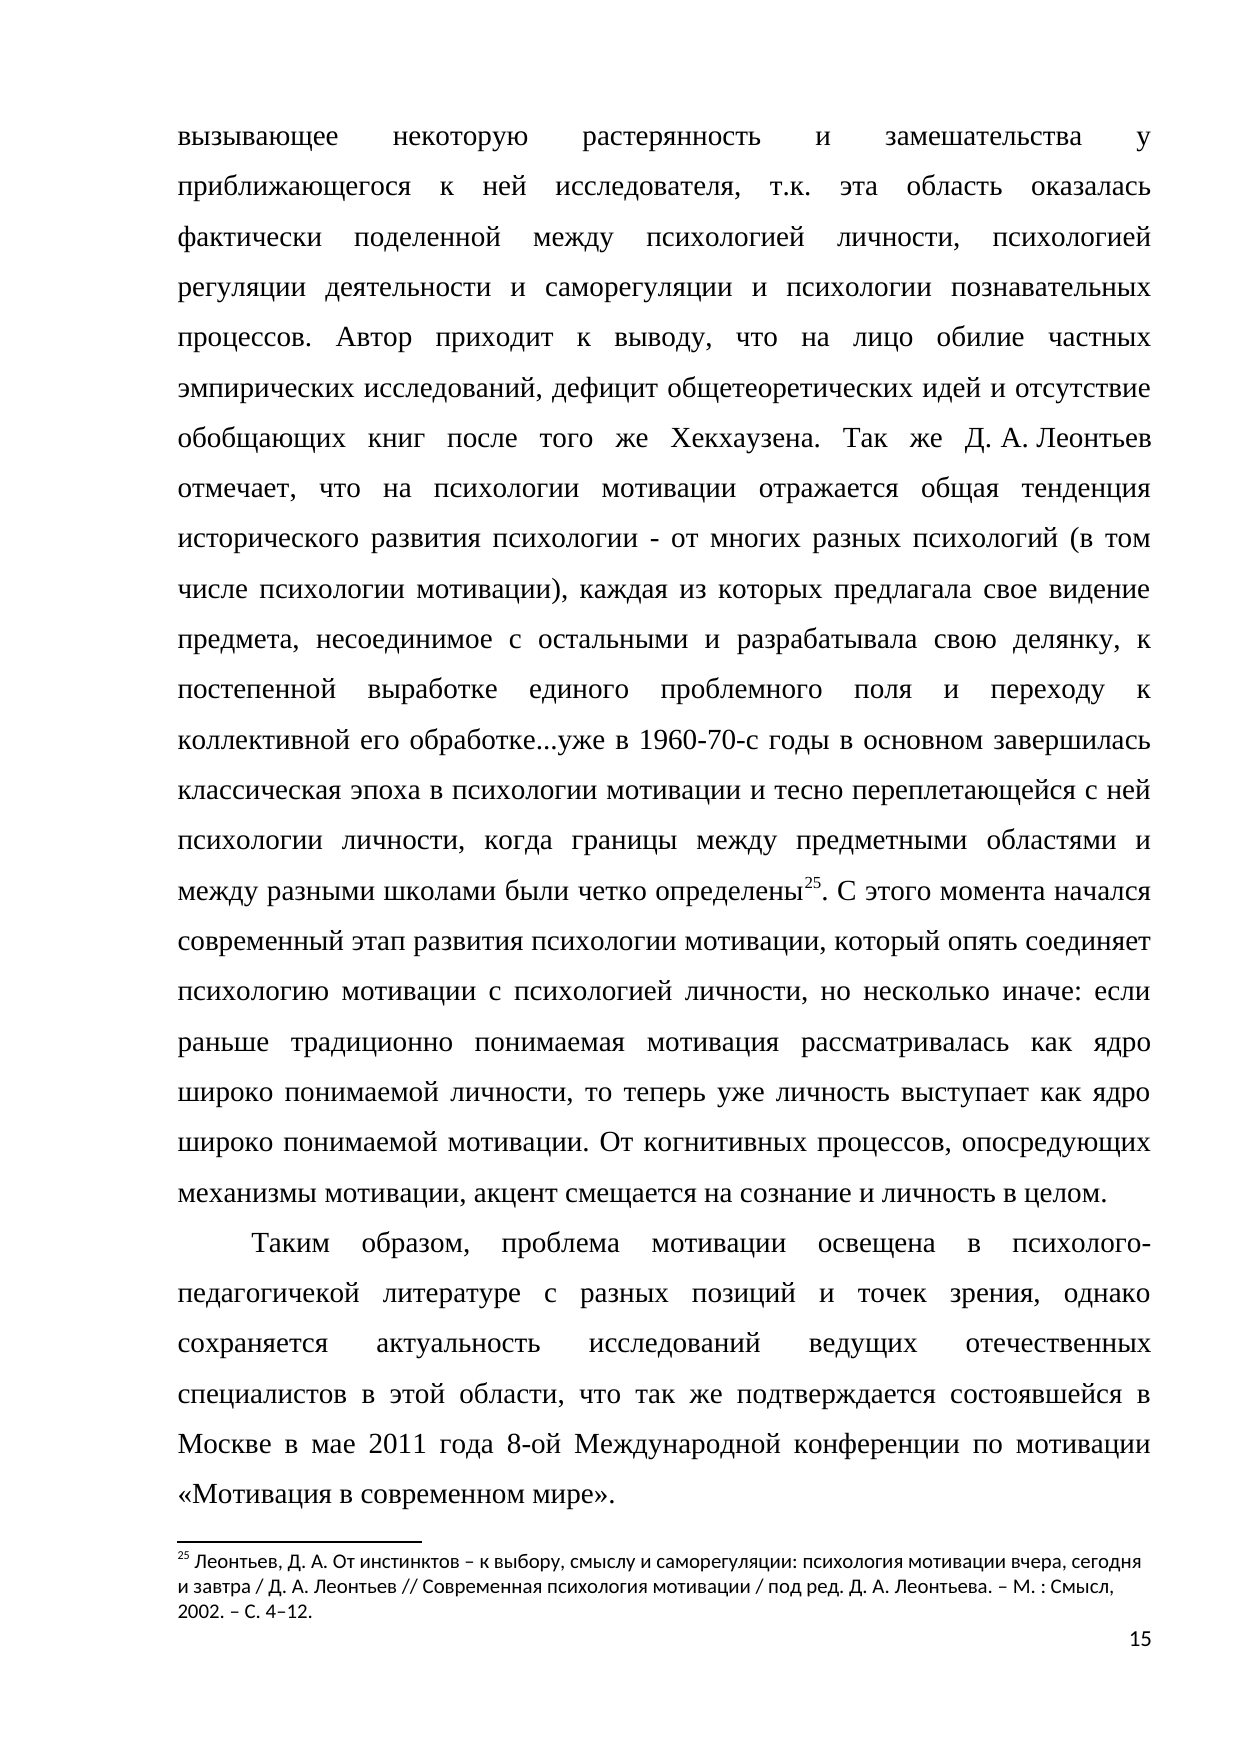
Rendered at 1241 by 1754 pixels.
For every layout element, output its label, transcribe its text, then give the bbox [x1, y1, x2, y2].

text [177, 118, 1152, 1208]
text Таким образом, проблема мотивации освещена в психолого-педагогичекой литературе с разных позиций и точек зрения, однако сохраняется актуальность исследований ведущих отечественных специалистов в этой области, что так же подтверждается состоявшейся в Москве в мае 2011 года 8-ой Международной конференции по мотивации «Мотивация в современном мире». [177, 1225, 1152, 1510]
